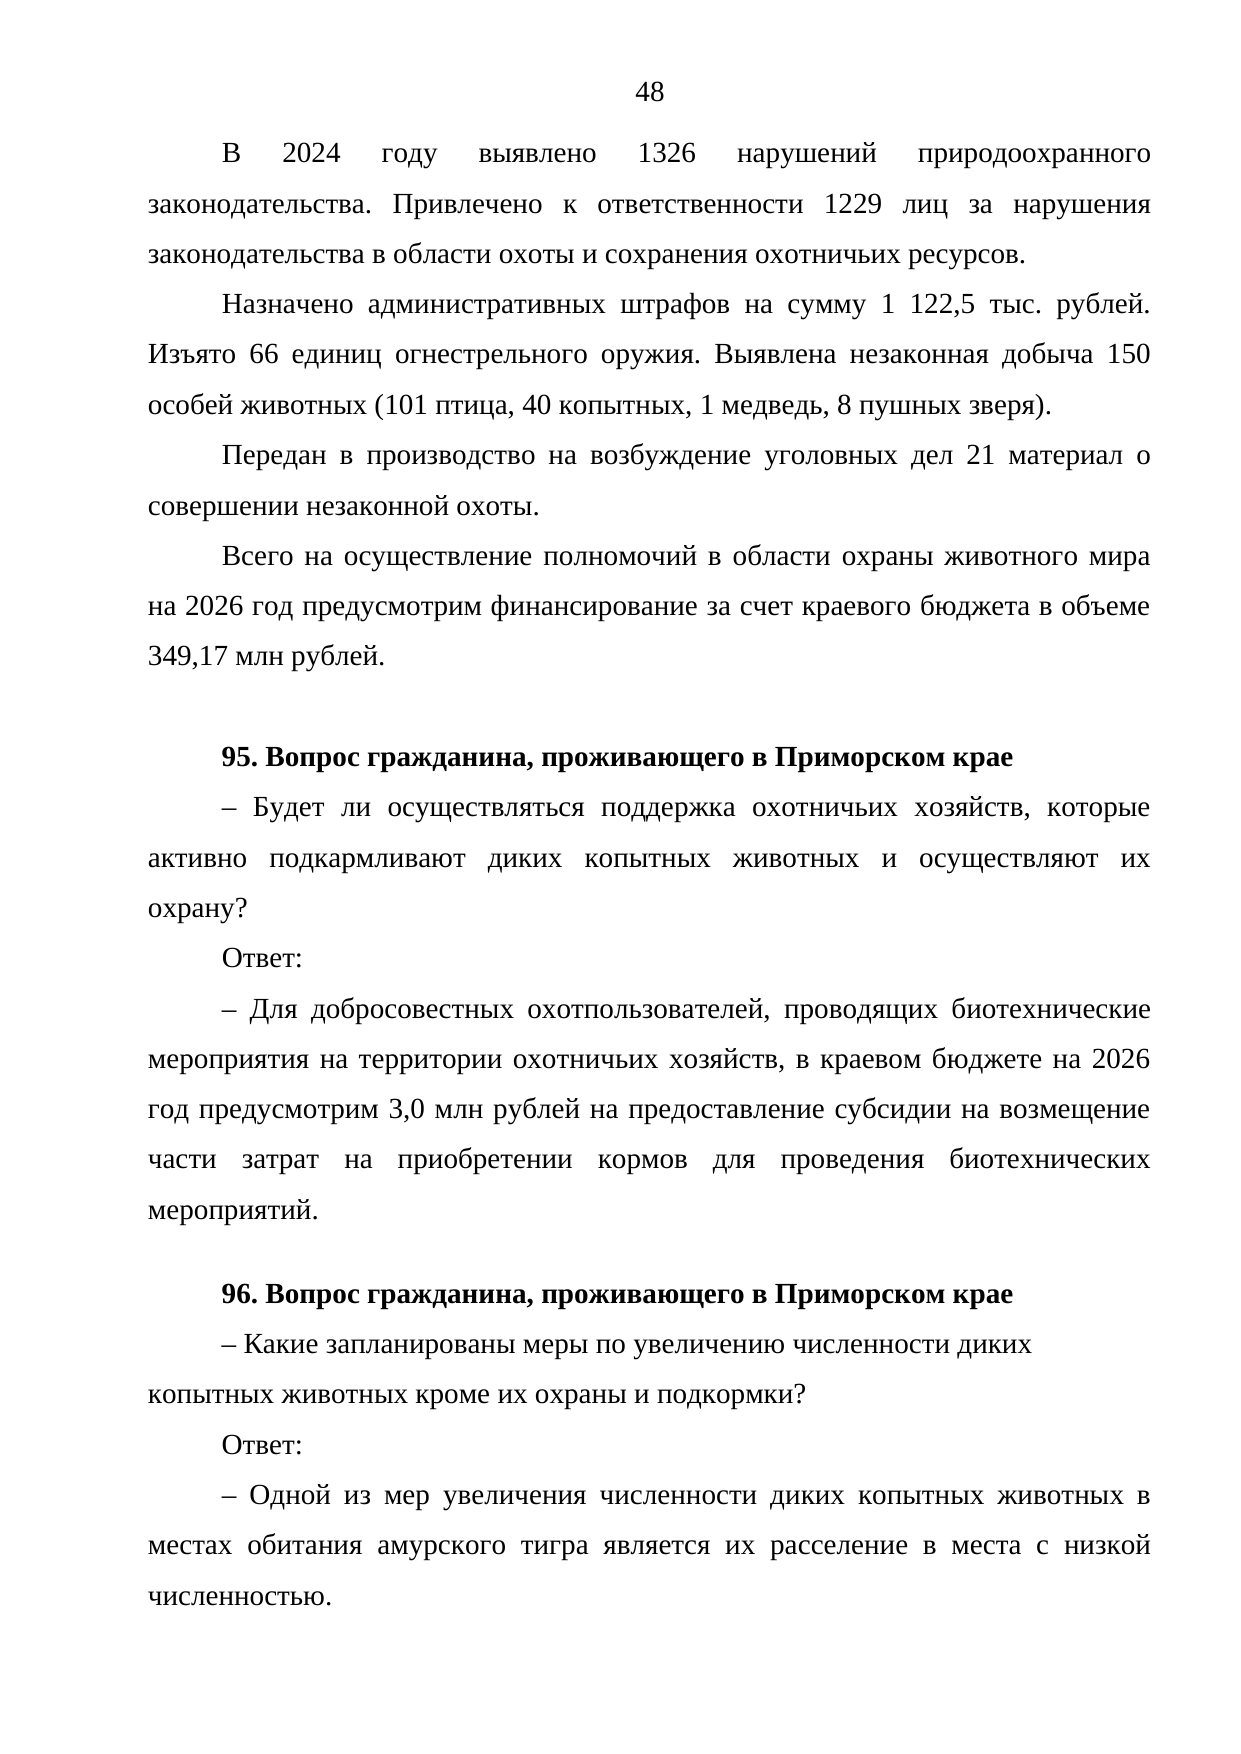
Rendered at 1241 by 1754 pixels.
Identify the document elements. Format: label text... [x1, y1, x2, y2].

text – Одной из мер увеличения численности диких копытных животных в местах обитания амурского тигра является их расселение в места с низкой численностью. [148, 1477, 1152, 1611]
text Ответ: [148, 1427, 1152, 1460]
list Назначено административных штрафов на сумму 1 122,5 тыс. рублей. Изъято 66 единиц огнестрельного оружия. Выявлена незаконная добыча 150 особей животных (101 птица, 40 копытных, 1 медведь, 8 пушных зверя). [148, 286, 1152, 421]
list – Для добросовестных охотпользователей, проводящих биотехнические мероприятия на территории охотничьих хозяйств, в краевом бюджете на 2026 год предусмотрим 3,0 млн рублей на предоставление субсидии на возмещение части затрат на приобретении кормов для проведения биотехнических мероприятий. [148, 991, 1152, 1226]
list В 2024 году выявлено 1326 нарушений природоохранного законодательства. Привлечено к ответственности 1229 лиц за нарушения законодательства в области охоты и сохранения охотничьих ресурсов. [148, 135, 1152, 269]
text – Какие запланированы меры по увеличению численности диких копытных животных кроме их охраны и подкормки? [148, 1326, 1152, 1410]
text 95. Вопрос гражданина, проживающего в Приморском крае [148, 739, 1152, 773]
list – Будет ли осуществляться поддержка охотничьих хозяйств, которые активно подкармливают диких копытных животных и осуществляют их охрану? [148, 789, 1152, 924]
list Ответ: [148, 940, 1152, 974]
text 96. Вопрос гражданина, проживающего в Приморском крае [148, 1276, 1152, 1309]
list Передан в производство на возбуждение уголовных дел 21 материал о совершении незаконной охоты. [148, 437, 1152, 521]
list Всего на осуществление полномочий в области охраны животного мира на 2026 год предусмотрим финансирование за счет краевого бюджета в объеме 349,17 млн рублей. [148, 538, 1152, 672]
